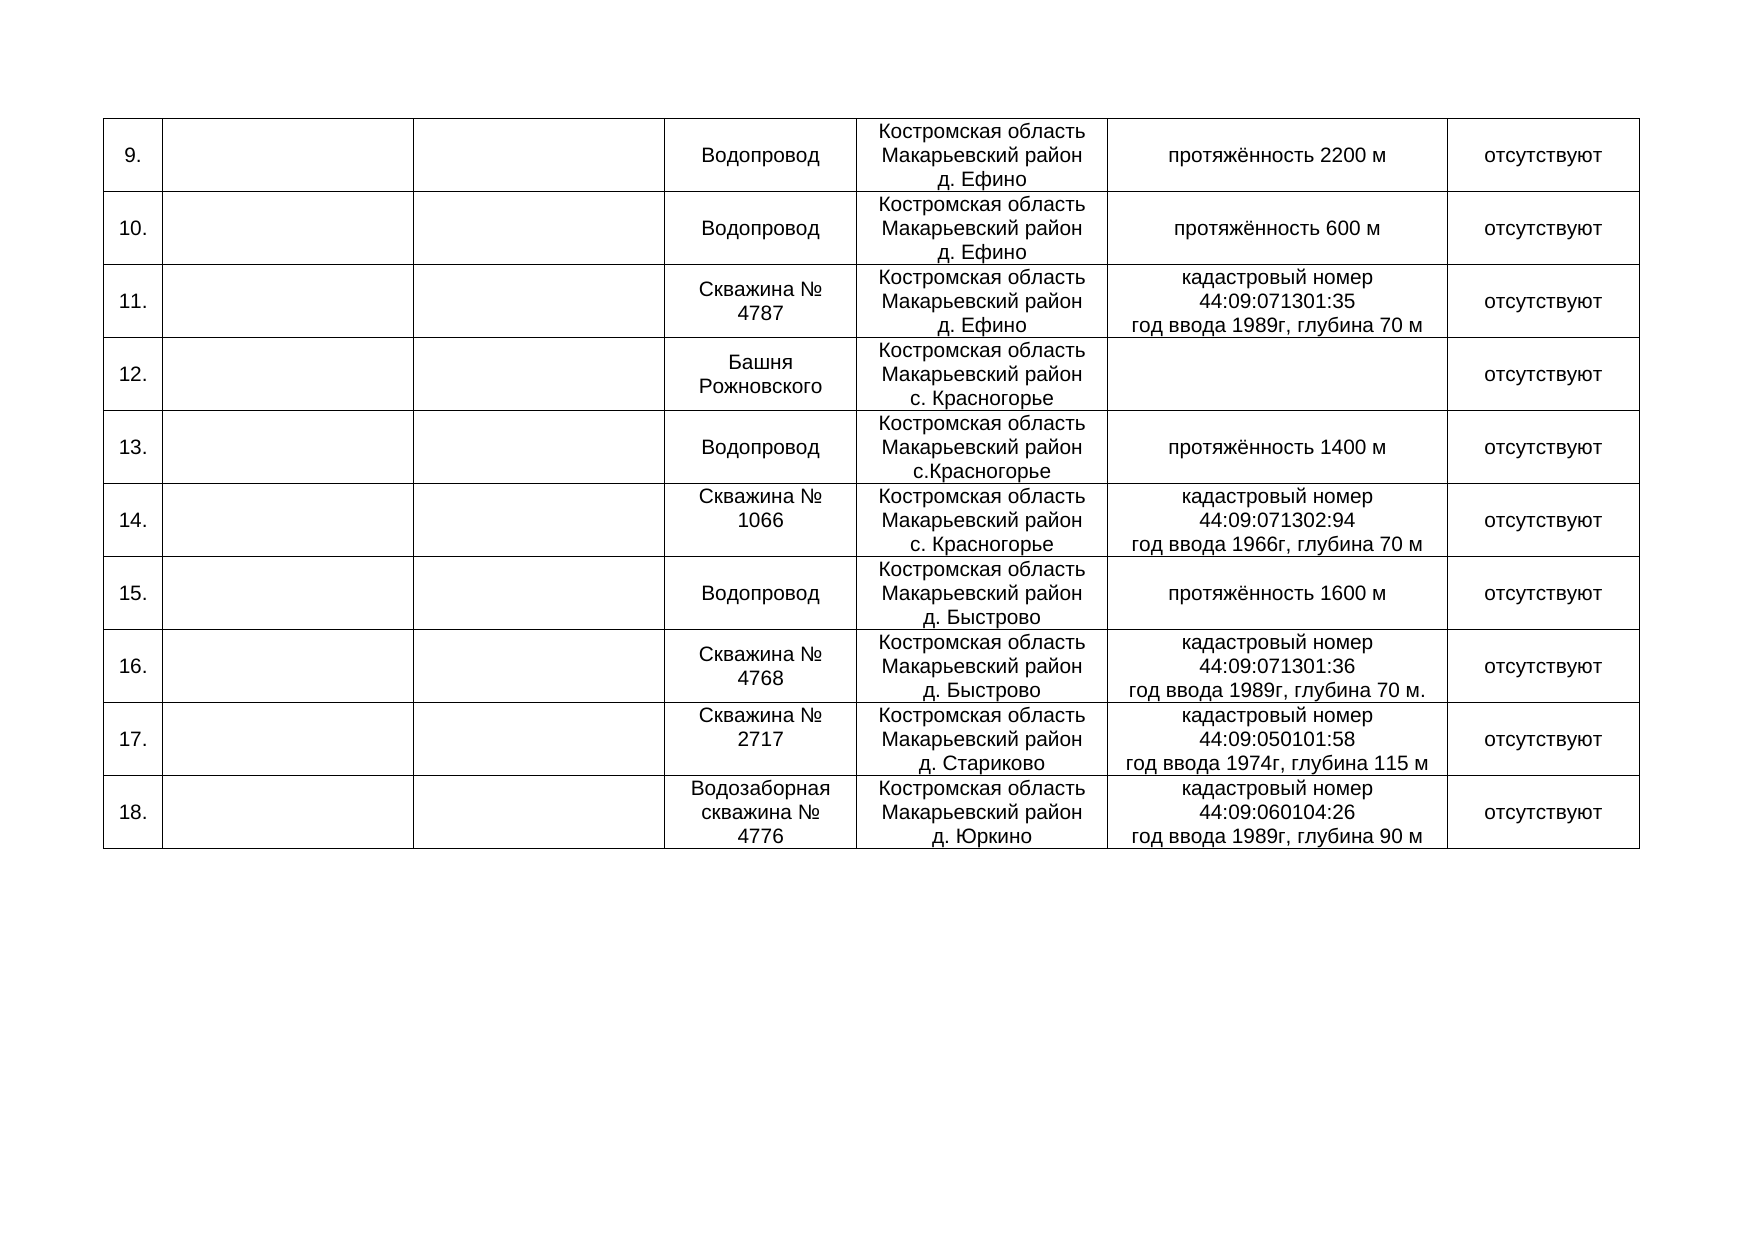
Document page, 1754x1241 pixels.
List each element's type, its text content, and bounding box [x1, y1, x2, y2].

table_cell Водопровод [665, 192, 856, 264]
table_cell [163, 411, 413, 483]
table_cell 18. [104, 776, 162, 847]
table_cell [163, 557, 413, 629]
table_cell отсутствуют [1448, 338, 1639, 410]
table_cell Скважина № 2717 [665, 703, 856, 774]
table_cell [414, 557, 664, 629]
table_cell [414, 265, 664, 337]
table_cell отсутствуют [1448, 630, 1639, 702]
table_cell Костромская область Макарьевский район д. Юркино [857, 776, 1107, 847]
table_cell кадастровый номер 44:09:071301:35 год ввода 1989г, глубина 70 м [1108, 265, 1447, 337]
table_cell протяжённость 1400 м [1108, 411, 1447, 483]
table_cell кадастровый номер 44:09:060104:26 год ввода 1989г, глубина 90 м [1108, 776, 1447, 847]
table_cell Костромская область Макарьевский район с.Красногорье [857, 411, 1107, 483]
table_cell Скважина № 1066 [665, 484, 856, 556]
table_cell Костромская область Макарьевский район д. Быстрово [857, 557, 1107, 629]
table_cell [857, 119, 1107, 191]
table_cell [163, 630, 413, 702]
table_cell кадастровый номер 44:09:050101:58 год ввода 1974г, глубина 115 м [1108, 703, 1447, 774]
table_cell протяжённость 2200 м [1108, 119, 1447, 191]
table_cell отсутствуют [1448, 703, 1639, 774]
table_cell [163, 776, 413, 847]
table_cell Костромская область Макарьевский район д. Стариково [857, 703, 1107, 774]
table_cell Водопровод [665, 557, 856, 629]
table_cell 14. [104, 484, 162, 556]
table_cell [163, 703, 413, 774]
table_cell [163, 119, 413, 191]
table_cell [163, 192, 413, 264]
table_cell [414, 630, 664, 702]
table_cell кадастровый номер 44:09:071301:36 год ввода 1989г, глубина 70 м. [1108, 630, 1447, 702]
table_cell [414, 776, 664, 847]
table_cell [163, 338, 413, 410]
table_cell Костромская область Макарьевский район д. Ефино [857, 265, 1107, 337]
table_cell [414, 411, 664, 483]
table_cell Скважина № 4787 [665, 265, 856, 337]
table_cell отсутствуют [1448, 411, 1639, 483]
table_cell 12. [104, 338, 162, 410]
table_cell [414, 338, 664, 410]
table_cell отсутствуют [1448, 484, 1639, 556]
table_cell [414, 192, 664, 264]
table_cell [414, 484, 664, 556]
table_cell отсутствуют [1448, 776, 1639, 847]
table_cell Костромская область Макарьевский район с. Красногорье [857, 338, 1107, 410]
table_cell [414, 119, 664, 191]
table_cell отсутствуют [1448, 192, 1639, 264]
table_cell Водопровод [665, 411, 856, 483]
table_cell [414, 703, 664, 774]
table_cell Костромская область Макарьевский район с. Красногорье [857, 484, 1107, 556]
table_cell 15. [104, 557, 162, 629]
table_cell [163, 484, 413, 556]
table_cell Водопровод [665, 119, 856, 191]
table_cell протяжённость 1600 м [1108, 557, 1447, 629]
table_cell кадастровый номер 44:09:071302:94 год ввода 1966г, глубина 70 м [1108, 484, 1447, 556]
table_cell протяжённость 600 м [1108, 192, 1447, 264]
table_cell 17. [104, 703, 162, 774]
table_cell [1108, 338, 1447, 410]
table_cell 11. [104, 265, 162, 337]
table_cell Костромская область Макарьевский район д. Быстрово [857, 630, 1107, 702]
table_cell отсутствуют [1448, 119, 1639, 191]
table_cell Водозаборная скважина № 4776 [665, 776, 856, 847]
table_cell 10. [104, 192, 162, 264]
table_cell Башня Рожновского [665, 338, 856, 410]
table_cell Скважина № 4768 [665, 630, 856, 702]
table_cell [163, 265, 413, 337]
table_cell отсутствуют [1448, 265, 1639, 337]
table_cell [857, 192, 1107, 264]
table_cell 16. [104, 630, 162, 702]
table_cell 13. [104, 411, 162, 483]
table_cell 9. [104, 119, 162, 191]
table_cell отсутствуют [1448, 557, 1639, 629]
